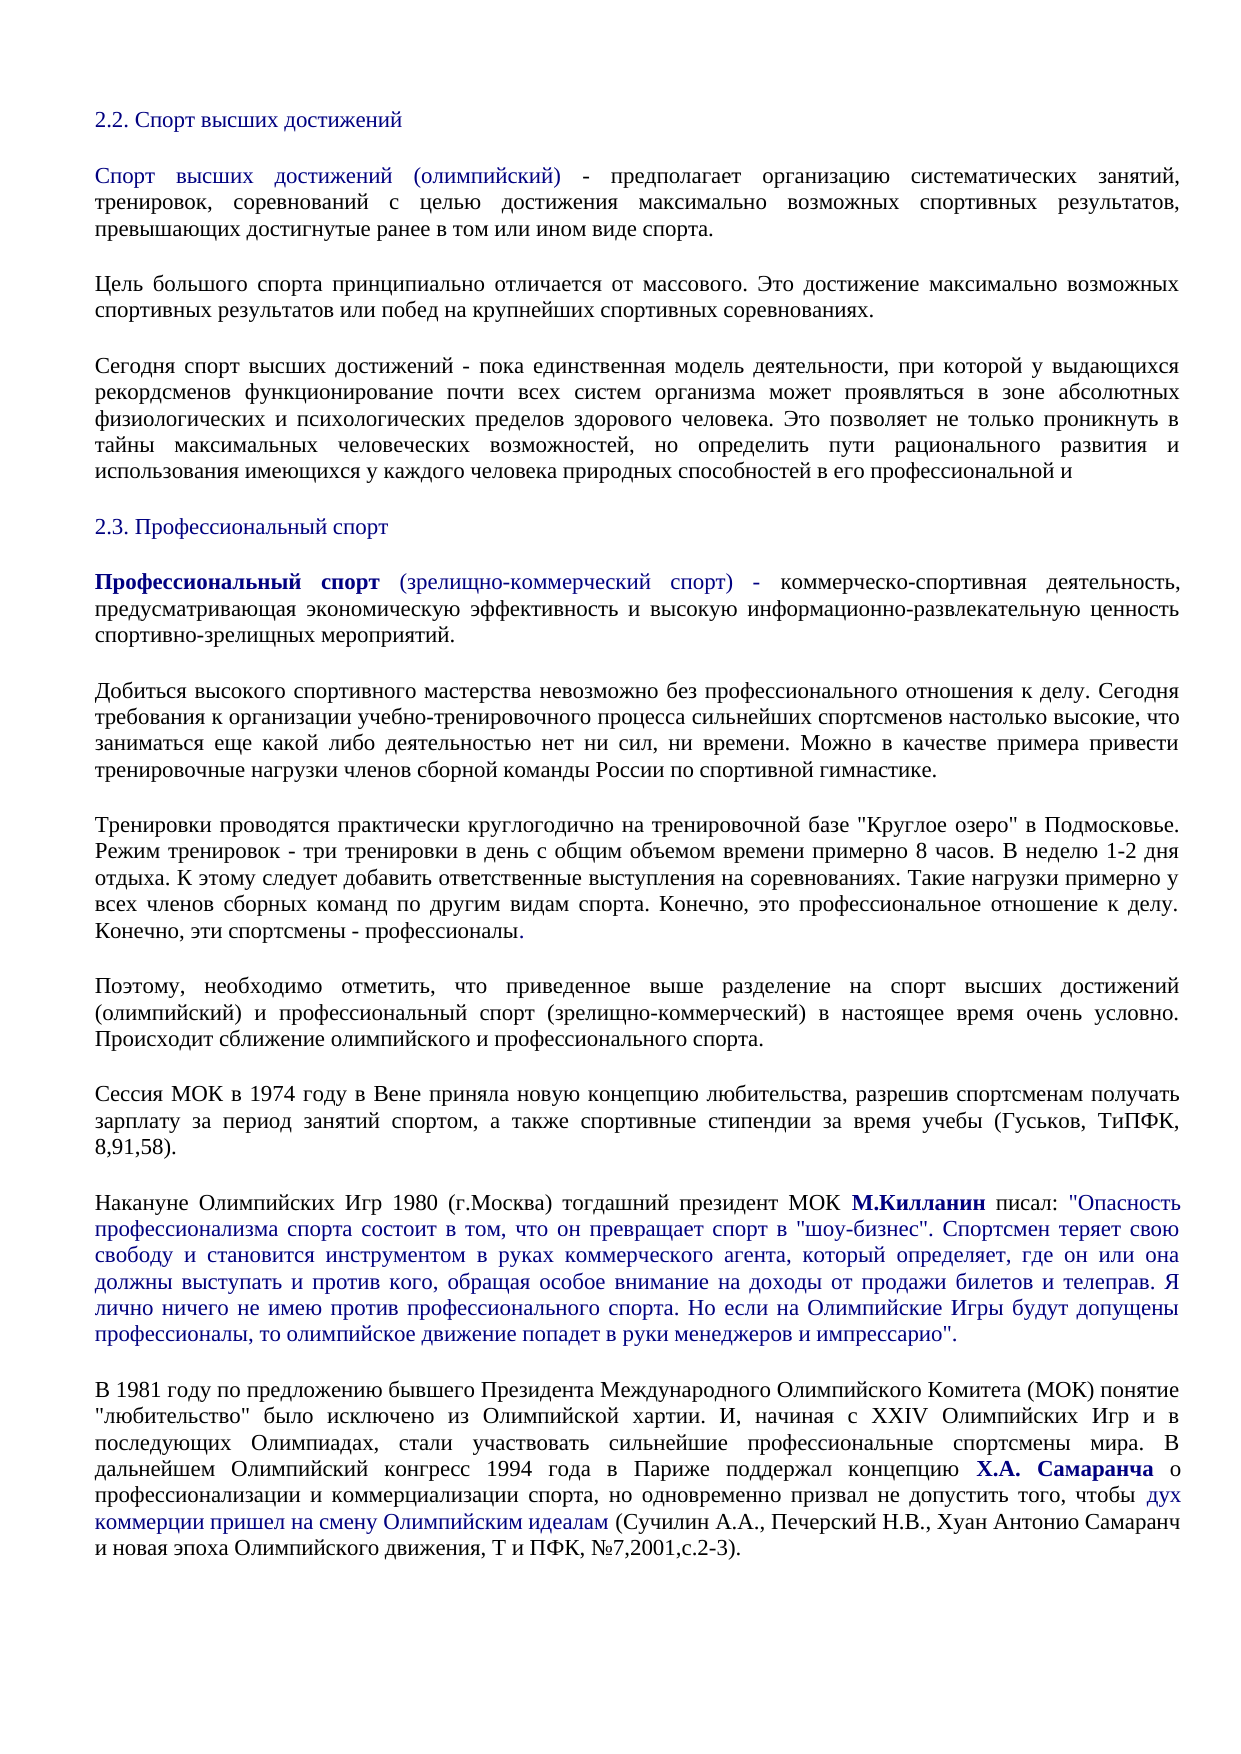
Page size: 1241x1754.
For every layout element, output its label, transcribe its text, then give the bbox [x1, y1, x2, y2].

text Накануне Олимпийских Игр 1980 (г.Москва) тогдашний президент МОК М.Килланин писал: "Опасность профессионализма спорта состоит в том, что он превращает спорт в "шоу-бизнес". Спортсмен теряет свою свободу и становится инструментом в руках коммерческого агента, который определяет, где он или она должны выступать и против кого, обращая особое внимание на доходы от продажи билетов и телеправ. Я лично ничего не имею против профессионального спорта. Но если на Олимпийские Игры будут допущены профессионалы, то олимпийское движение попадет в руки менеджеров и импрессарио". [94, 1189, 1181, 1347]
text Тренировки проводятся практически круглогодично на тренировочной базе "Круглое озеро" в Подмосковье. Режим тренировок - три тренировки в день с общим объемом времени примерно 8 часов. В неделю 1-2 дня отдыха. К этому следует добавить ответственные выступления на соревнованиях. Такие нагрузки примерно у всех членов сборных команд по другим видам спорта. Конечно, это профессиональное отношение к делу. Конечно, эти спортсмены - профессионалы. [94, 811, 1181, 943]
text Добиться высокого спортивного мастерства невозможно без профессионального отношения к делу. Сегодня требования к организации учебно-тренировочного процесса сильнейших спортсменов настолько высокие, что заниматься еще какой либо деятельностью нет ни сил, ни времени. Можно в качестве примера привести тренировочные нагрузки членов сборной команды России по спортивной гимнастике. [94, 677, 1181, 782]
text Сегодня спорт высших достижений - пока единственная модель деятельности, при которой у выдающихся рекордсменов функционирование почти всех систем организма может проявляться в зоне абсолютных физиологических и психологических пределов здорового человека. Это позволяет не только проникнуть в тайны максимальных человеческих возможностей, но определить пути рационального развития и использования имеющихся у каждого человека природных способностей в его профессиональной и [94, 352, 1181, 484]
text Профессиональный спорт (зрелищно-коммерческий спорт) - коммерческо-спортивная деятельность, предусматривающая экономическую эффективность и высокую информационно-развлекательную ценность спортивно-зрелищных мероприятий. [94, 568, 1181, 647]
text 2.2. Спорт высших достижений [94, 106, 1181, 133]
text Сессия МОК в 1974 году в Вене приняла новую концепцию любительства, разрешив спортсменам получать зарплату за период занятий спортом, а также спортивные стипендии за время учебы (Гуськов, ТиПФК, 8,91,58). [94, 1080, 1181, 1159]
text 2.3. Профессиональный спорт [94, 513, 1181, 539]
text Поэтому, необходимо отметить, что приведенное выше разделение на спорт высших достижений (олимпийский) и профессиональный спорт (зрелищно-коммерческий) в настоящее время очень условно. Происходит сближение олимпийского и профессионального спорта. [94, 972, 1181, 1051]
text Спорт высших достижений (олимпийский) - предполагает организацию систематических занятий, тренировок, соревнований с целью достижения максимально возможных спортивных результатов, превышающих достигнутые ранее в том или ином виде спорта. [94, 162, 1181, 241]
text Цель большого спорта принципиально отличается от массового. Это достижение максимально возможных спортивных результатов или побед на крупнейших спортивных соревнованиях. [94, 270, 1181, 323]
text В 1981 году по предложению бывшего Президента Международного Олимпийского Комитета (МОК) понятие "любительство" было исключено из Олимпийской хартии. И, начиная с XXIV Олимпийских Игр и в последующих Олимпиадах, стали участвовать сильнейшие профессиональные спортсмены мира. В дальнейшем Олимпийский конгресс 1994 года в Париже поддержал концепцию Х.А. Самаранча о профессионализации и коммерциализации спорта, но одновременно призвал не допустить того, чтобы дух коммерции пришел на смену Олимпийским идеалам (Сучилин А.А., Печерский Н.В., Хуан Антонио Самаранч и новая эпоха Олимпийского движения, Т и ПФК, №7,2001,с.2-3). [94, 1376, 1181, 1560]
